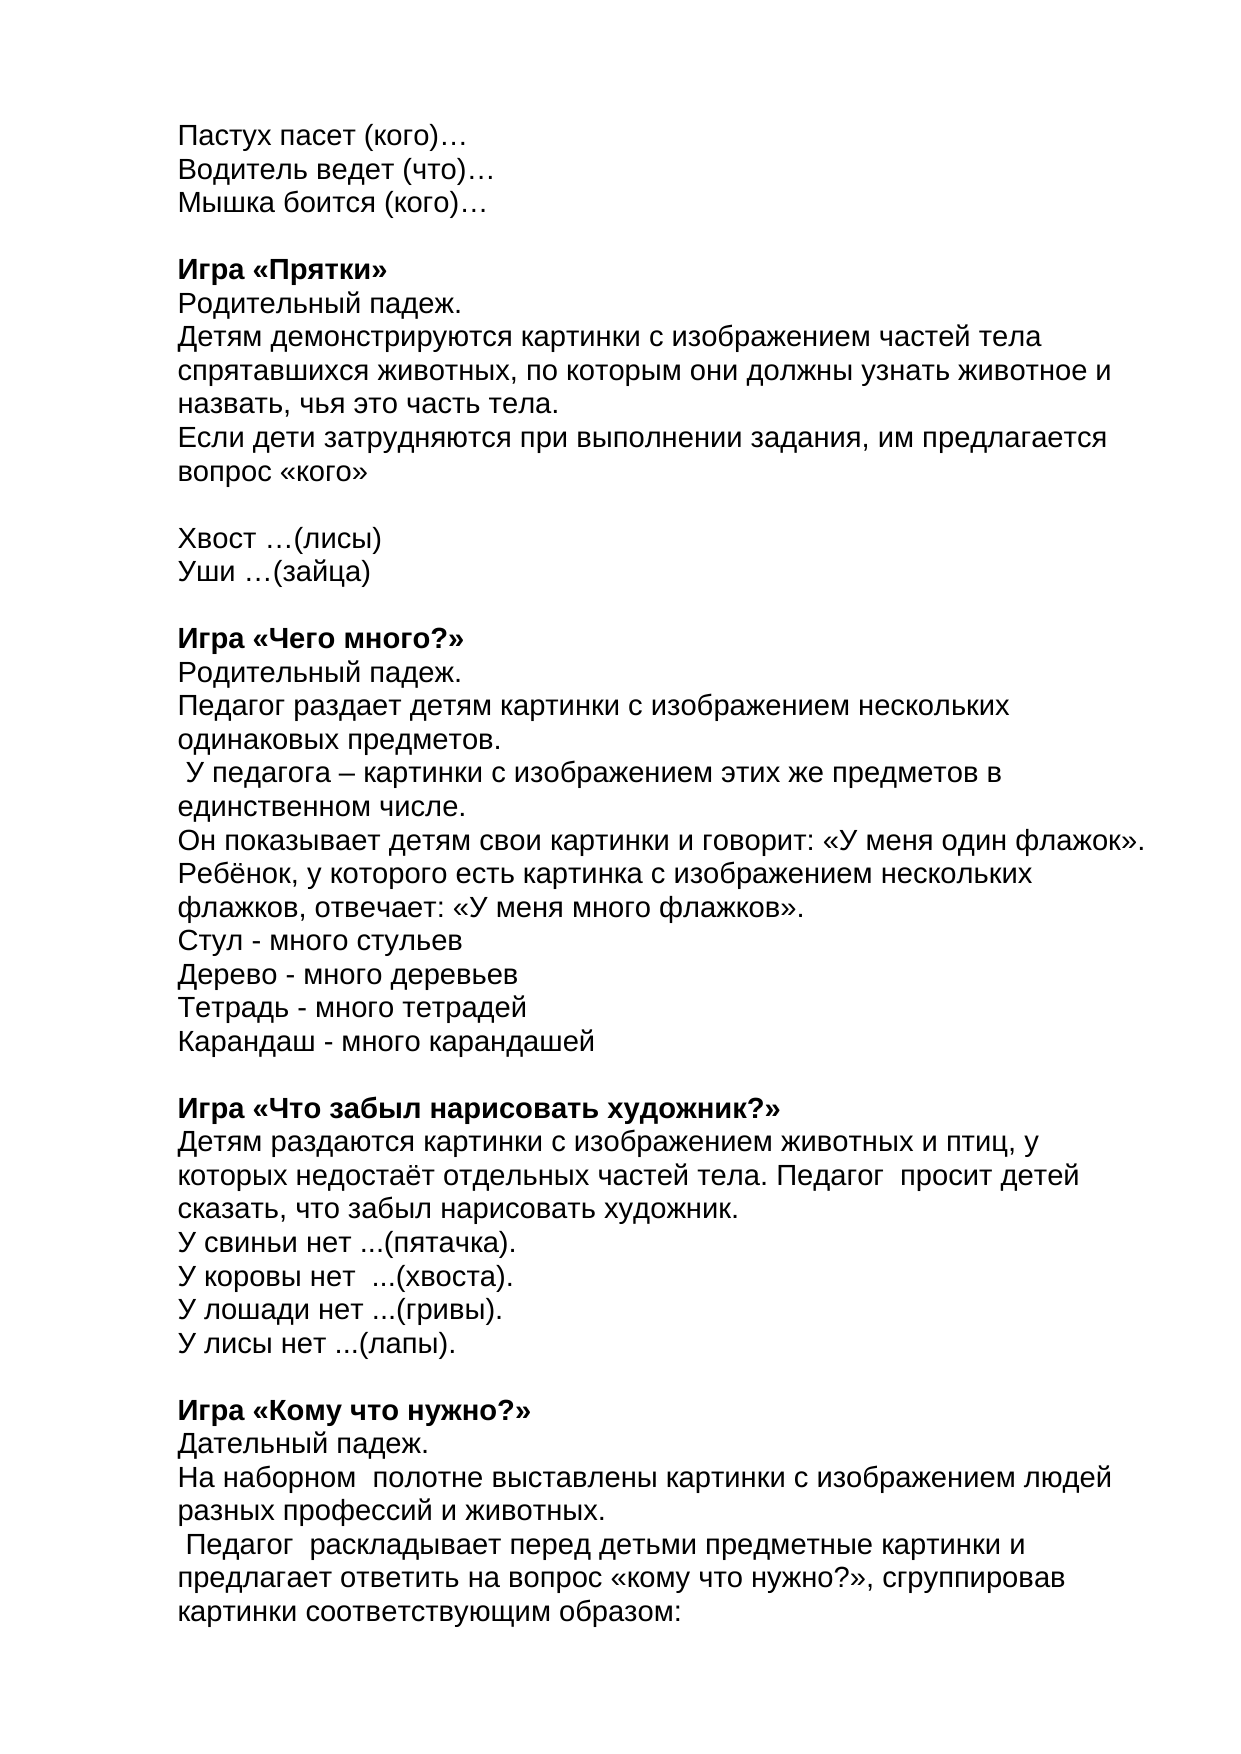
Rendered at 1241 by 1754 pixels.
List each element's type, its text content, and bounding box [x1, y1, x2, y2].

text Педагог раскладывает перед детьми предметные картинки и предлагает ответить на вопрос «кому что нужно?», сгруппировав картинки соответствующим образом: [177, 1527, 1152, 1627]
text Родительный падеж. [177, 655, 1152, 688]
text Дерево - много деревьев [177, 957, 1152, 990]
text Если дети затрудняются при выполнении задания, им предлагается вопрос «кого» [177, 420, 1152, 487]
text У лисы нет ...(лапы). [177, 1326, 1152, 1359]
text Пастух пасет (кого)… [177, 118, 1152, 152]
text Водитель ведет (что)… [177, 152, 1152, 185]
text Уши …(зайца) [177, 554, 1152, 588]
text Родительный падеж. [177, 286, 1152, 319]
text Хвост …(лисы) [177, 521, 1152, 554]
text Игра «Кому что нужно?» [177, 1393, 1152, 1426]
text Мышка боится (кого)… [177, 185, 1152, 219]
text У коровы нет ...(хвоста). [177, 1258, 1152, 1292]
text Детям демонстрируются картинки с изображением частей тела спрятавшихся животных, по которым они должны узнать животное и назвать, чья это часть тела. [177, 319, 1152, 420]
text Карандаш - много карандашей [177, 1024, 1152, 1057]
text Дательный падеж. [177, 1426, 1152, 1460]
text У педагога – картинки с изображением этих же предметов в единственном числе. [177, 755, 1152, 822]
text У лошади нет ...(гривы). [177, 1292, 1152, 1326]
text Игра «Что забыл нарисовать художник?» [177, 1091, 1152, 1124]
text У свиньи нет ...(пятачка). [177, 1225, 1152, 1258]
text Детям раздаются картинки с изображением животных и птиц, у которых недостаёт отдельных частей тела. Педагог просит детей сказать, что забыл нарисовать художник. [177, 1124, 1152, 1225]
text Педагог раздает детям картинки с изображением нескольких одинаковых предметов. [177, 688, 1152, 755]
text Игра «Чего много?» [177, 621, 1152, 655]
text Тетрадь - много тетрадей [177, 990, 1152, 1024]
text Он показывает детям свои картинки и говорит: «У меня один флажок». Ребёнок, у которого есть картинка с изображением нескольких флажков, отвечает: «У меня много флажков». [177, 822, 1152, 923]
text Стул - много стульев [177, 923, 1152, 957]
text Игра «Прятки» [177, 252, 1152, 286]
text На наборном полотне выставлены картинки с изображением людей разных профессий и животных. [177, 1460, 1152, 1527]
